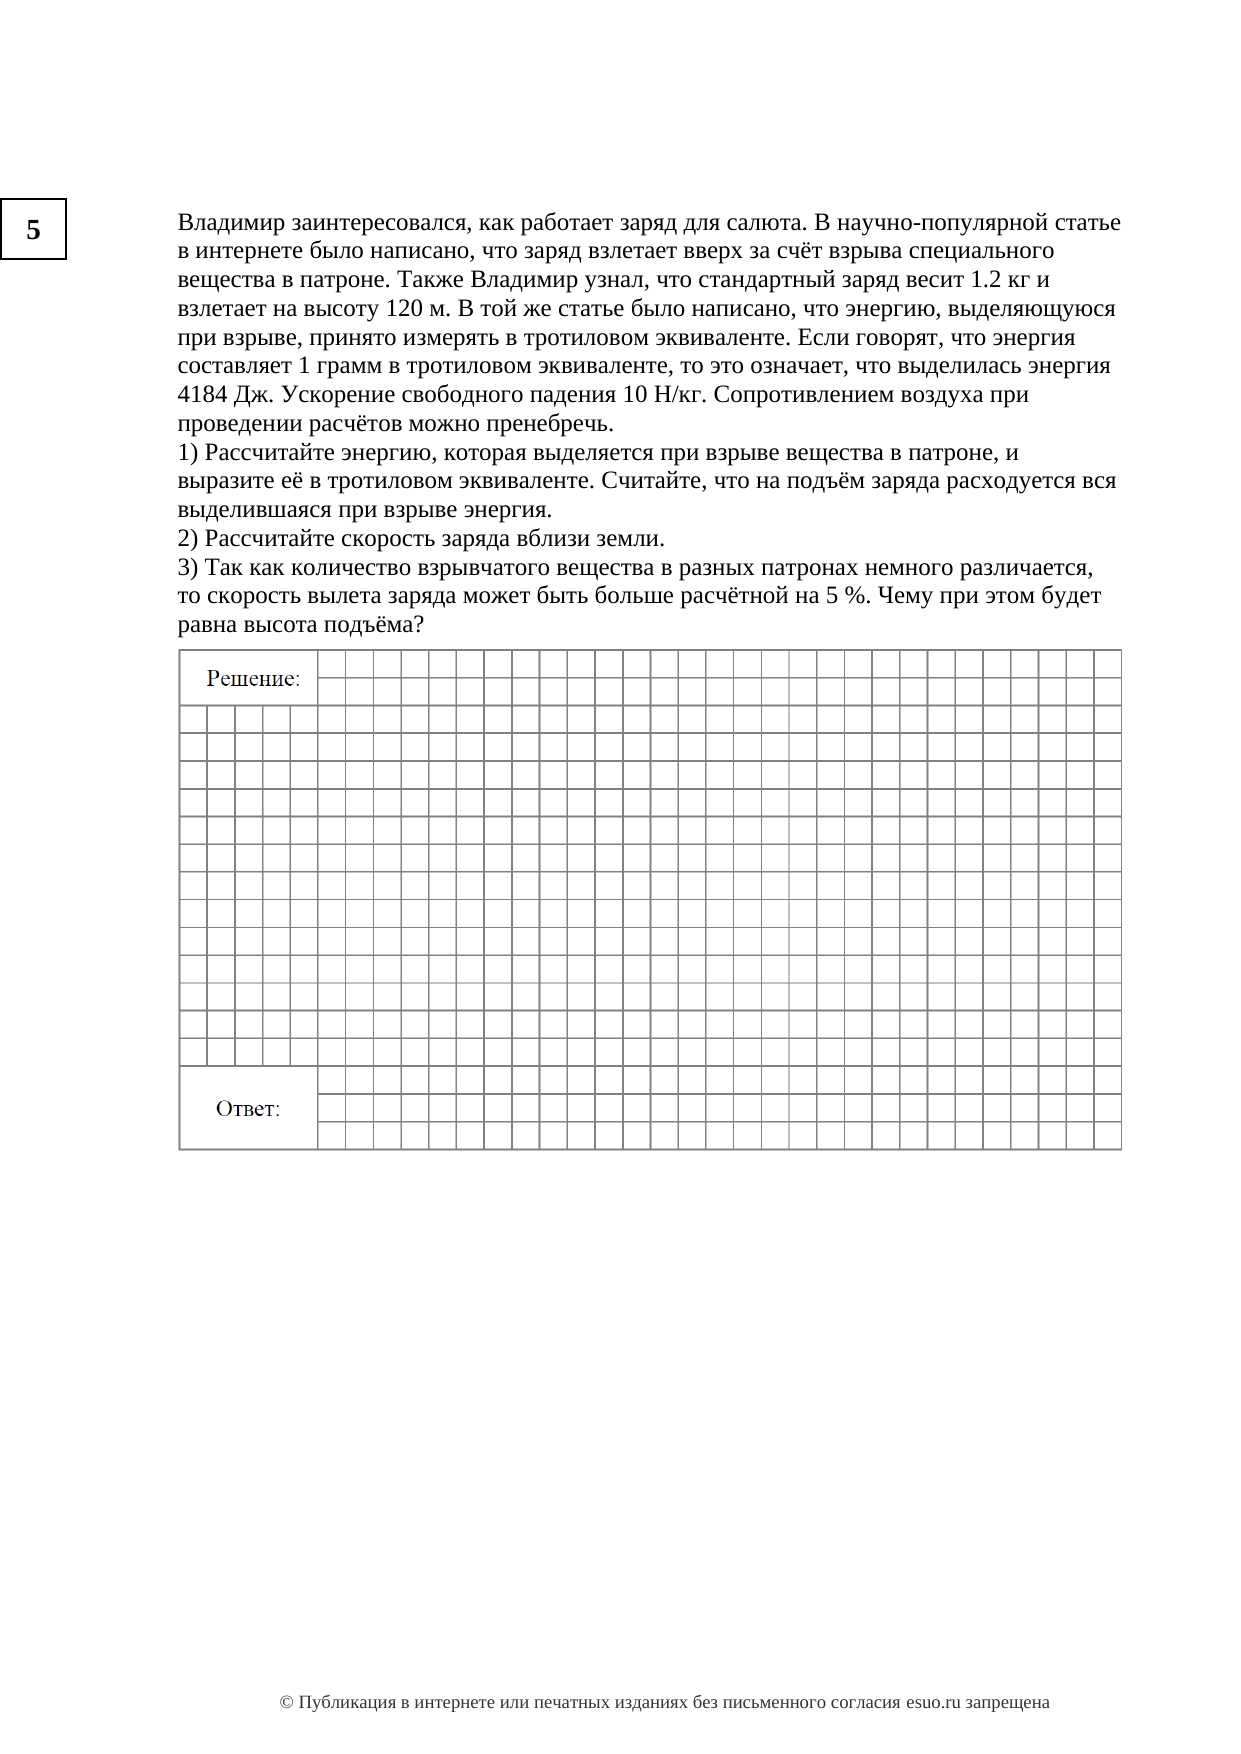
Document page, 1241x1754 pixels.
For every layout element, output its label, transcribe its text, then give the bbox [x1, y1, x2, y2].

subtitle 5 [2, 206, 65, 252]
text Владимир заинтересовался, как работает заряд для салюта. В научно-популярной статье в интернете было написано, что заряд взлетает вверх за счёт взрыва специального вещества в патроне. Также Владимир узнал, что стандартный заряд весит 1.2 кг и взлетает на высоту 120 м. В той же статье было написано, что энергию, выделяющуюся при взрыве, принято измерять в тротиловом эквиваленте. Если говорят, что энергия составляет 1 грамм в тротиловом эквиваленте, то это означает, что выделилась энергия 4184 Дж. Ускорение свободного падения 10 Н/кг. Сопротивлением воздуха при проведении расчётов можно пренебречь. 1) Рассчитайте энергию, которая выделяется при взрыве вещества в патроне, и выразите её в тротиловом эквиваленте. Считайте, что на подъём заряда расходуется вся выделившаяся при взрыве энергия. 2) Рассчитайте скорость заряда вблизи земли. 3) Так как количество взрывчатого вещества в разных патронах немного различается, то скорость вылета заряда может быть больше расчётной на 5 %. Чему при этом будет равна высота подъёма? [177, 207, 1122, 638]
picture [177, 648, 1123, 1152]
